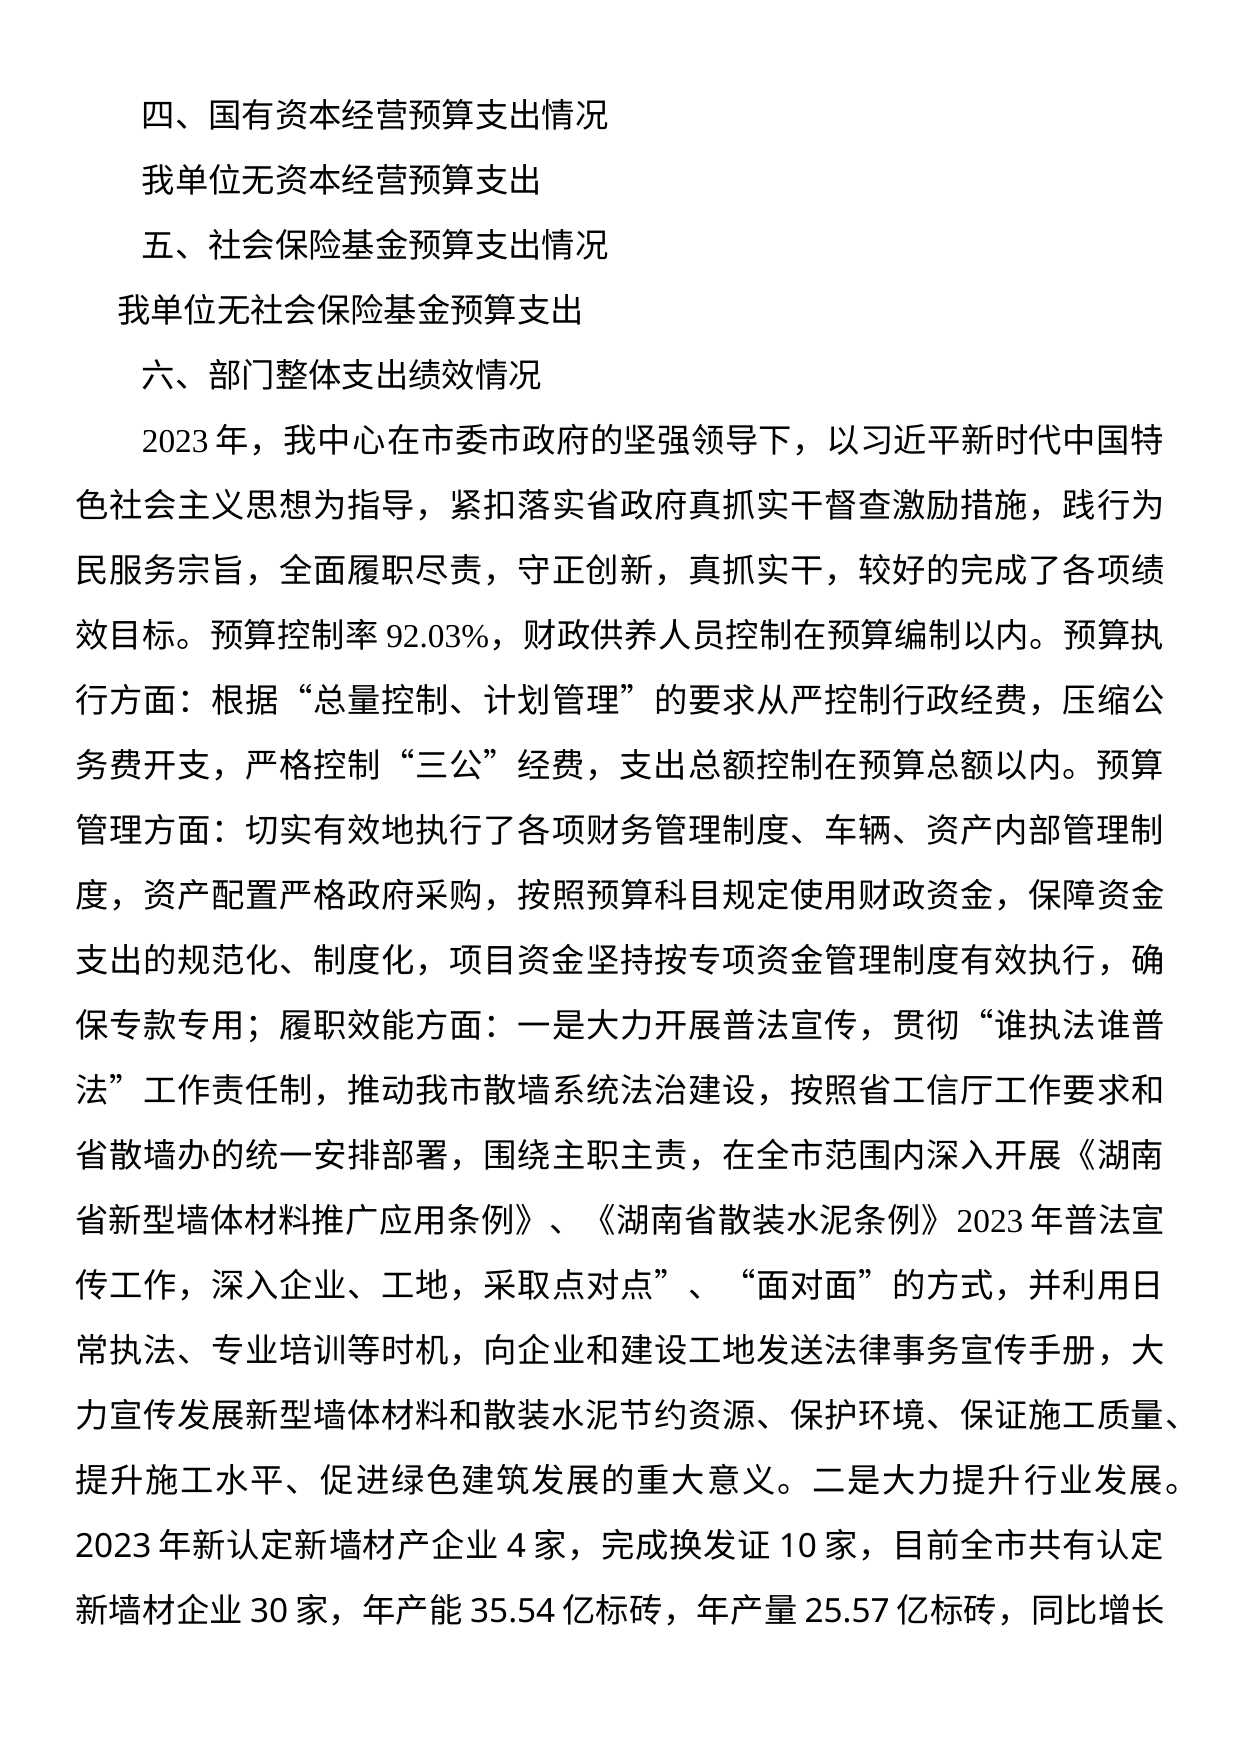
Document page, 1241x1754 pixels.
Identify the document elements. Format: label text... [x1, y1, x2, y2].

list 社会保险基金预算支出情况 [75, 211, 1165, 276]
text 六、部门整体支出绩效情况 [75, 341, 1165, 406]
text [75, 406, 1165, 1641]
list 我单位无资本经营预算支出 [75, 146, 1165, 211]
list 我单位无社会保险基金预算支出 [75, 276, 1165, 341]
list 国有资本经营预算支出情况 [75, 81, 1165, 146]
